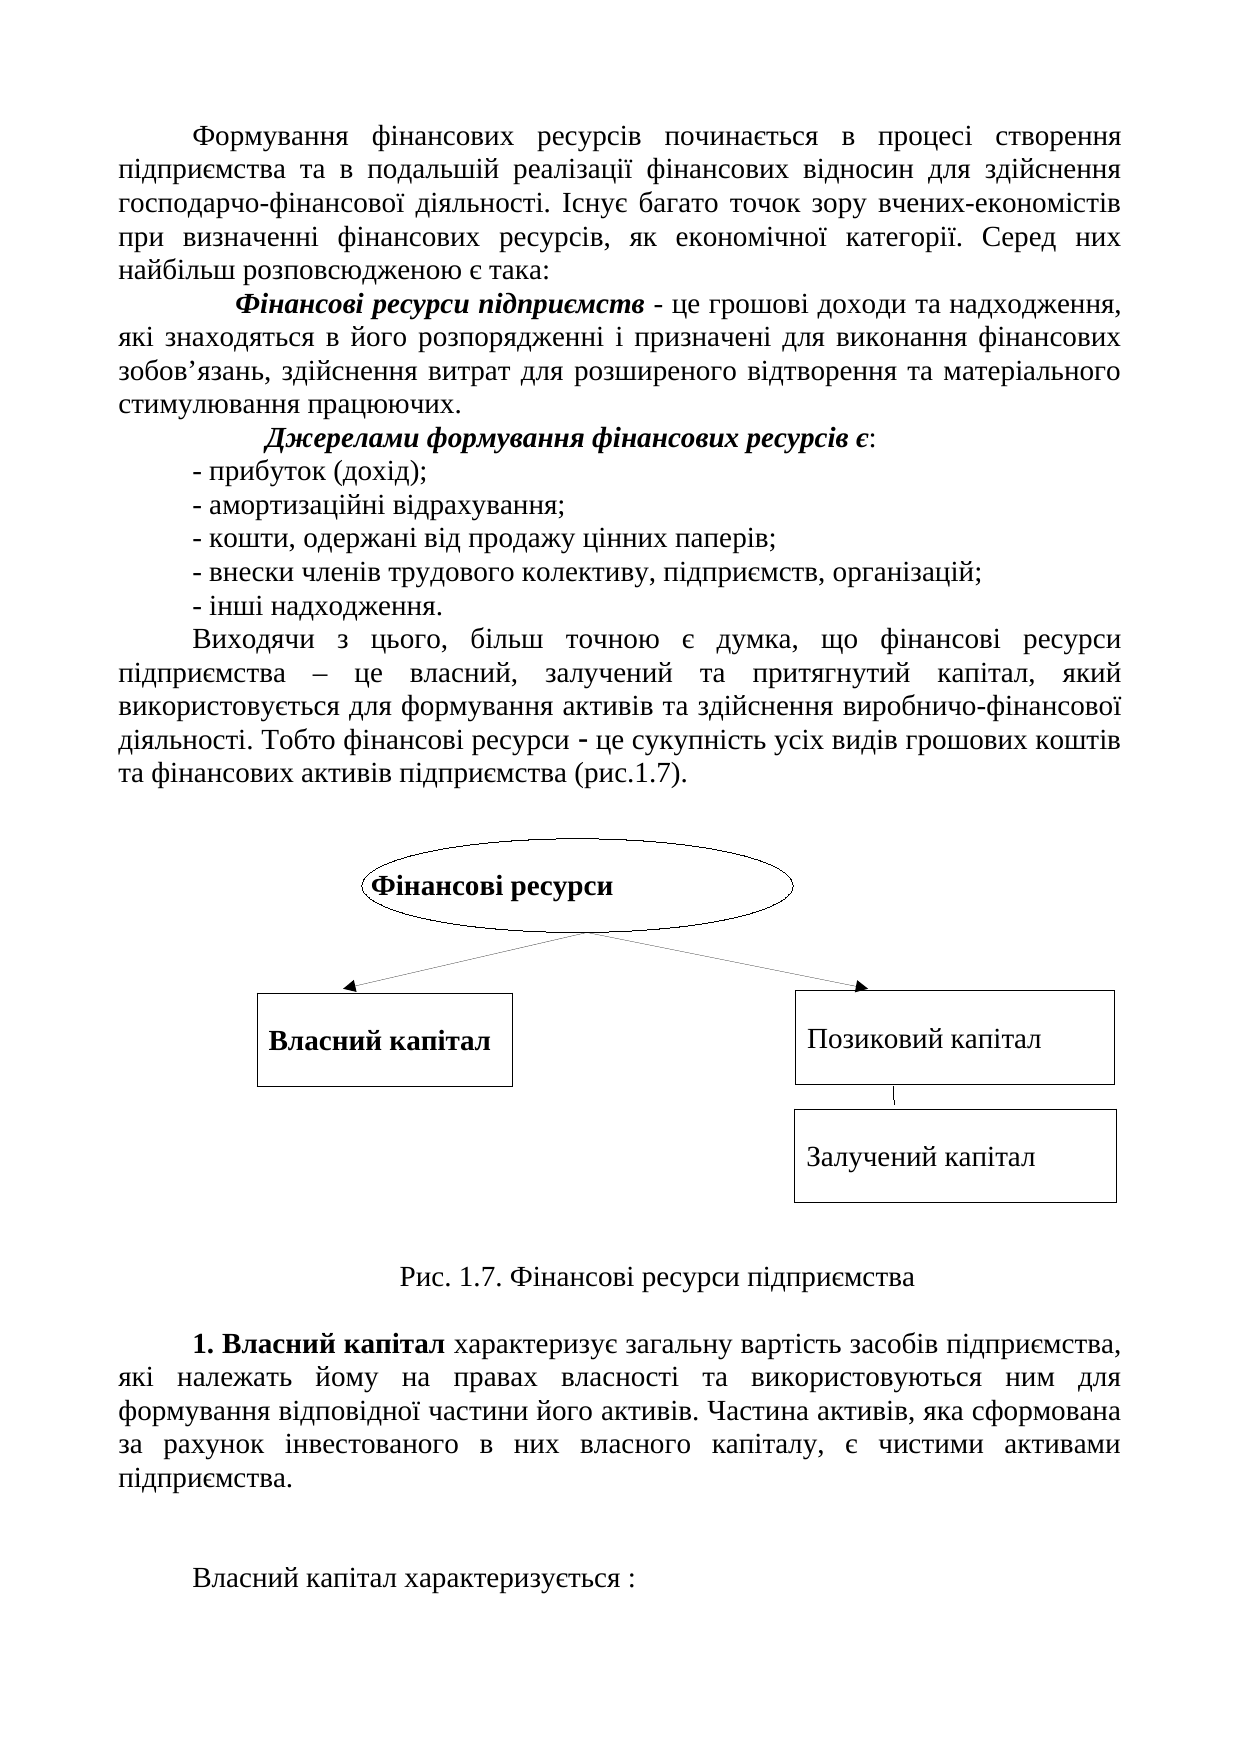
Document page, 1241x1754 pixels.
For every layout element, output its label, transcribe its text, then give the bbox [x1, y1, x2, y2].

text - інші надходження. [118, 588, 1122, 621]
text Рис. 1.7. Фінансові ресурси підприємства [118, 1259, 1122, 1292]
text - прибуток (дохід); [118, 453, 1122, 487]
text Формування фінансових ресурсів починається в процесі створення підприємства та в подальшій реалізації фінансових відносин для здійснення господарчо-фінансової діяльності. Існує багато точок зору вчених-економістів при визначенні фінансових ресурсів, як економічної категорії. Серед них найбільш розповсюдженою є така: [118, 118, 1122, 286]
text Виходячи з цього, більш точною є думка, що фінансові ресурси підприємства – це власний, залучений та притягнутий капітал, який використовується для формування активів та здійснення виробничо-фінансової діяльності. Тобто фінансові ресурси це сукупність усіх видів грошових коштів та фінансових активів підприємства (рис.1.7). [118, 621, 1122, 789]
text Фінансові ресурси підприємств - це грошові доходи та надходження, які знаходяться в його розпорядженні і призначені для виконання фінансових зобов’язань, здійснення витрат для розширеного відтворення та матеріального стимулювання працюючих. [118, 286, 1122, 420]
table_header Залучений капітал [795, 1110, 1116, 1202]
text - кошти, одержані від продажу цінних паперів; [118, 521, 1122, 554]
text Джерелами формування фінансових ресурсів є: [118, 420, 1122, 453]
text - амортизаційні відрахування; [118, 487, 1122, 521]
text Власний капітал характеризується : [118, 1561, 1122, 1594]
text - внески членів трудового колективу, підприємств, організацій; [118, 554, 1122, 588]
table_header Позиковий капітал [796, 991, 1114, 1084]
table_header Власний капітал [258, 994, 512, 1086]
text 1. Власний капітал характеризує загальну вартість засобів підприємства, які належать йому на правах власності та використовуються ним для формування відповідної частини його активів. Частина активів, яка сформована за рахунок інвестованого в них власного капіталу, є чистими активами підприємства. [118, 1326, 1122, 1493]
